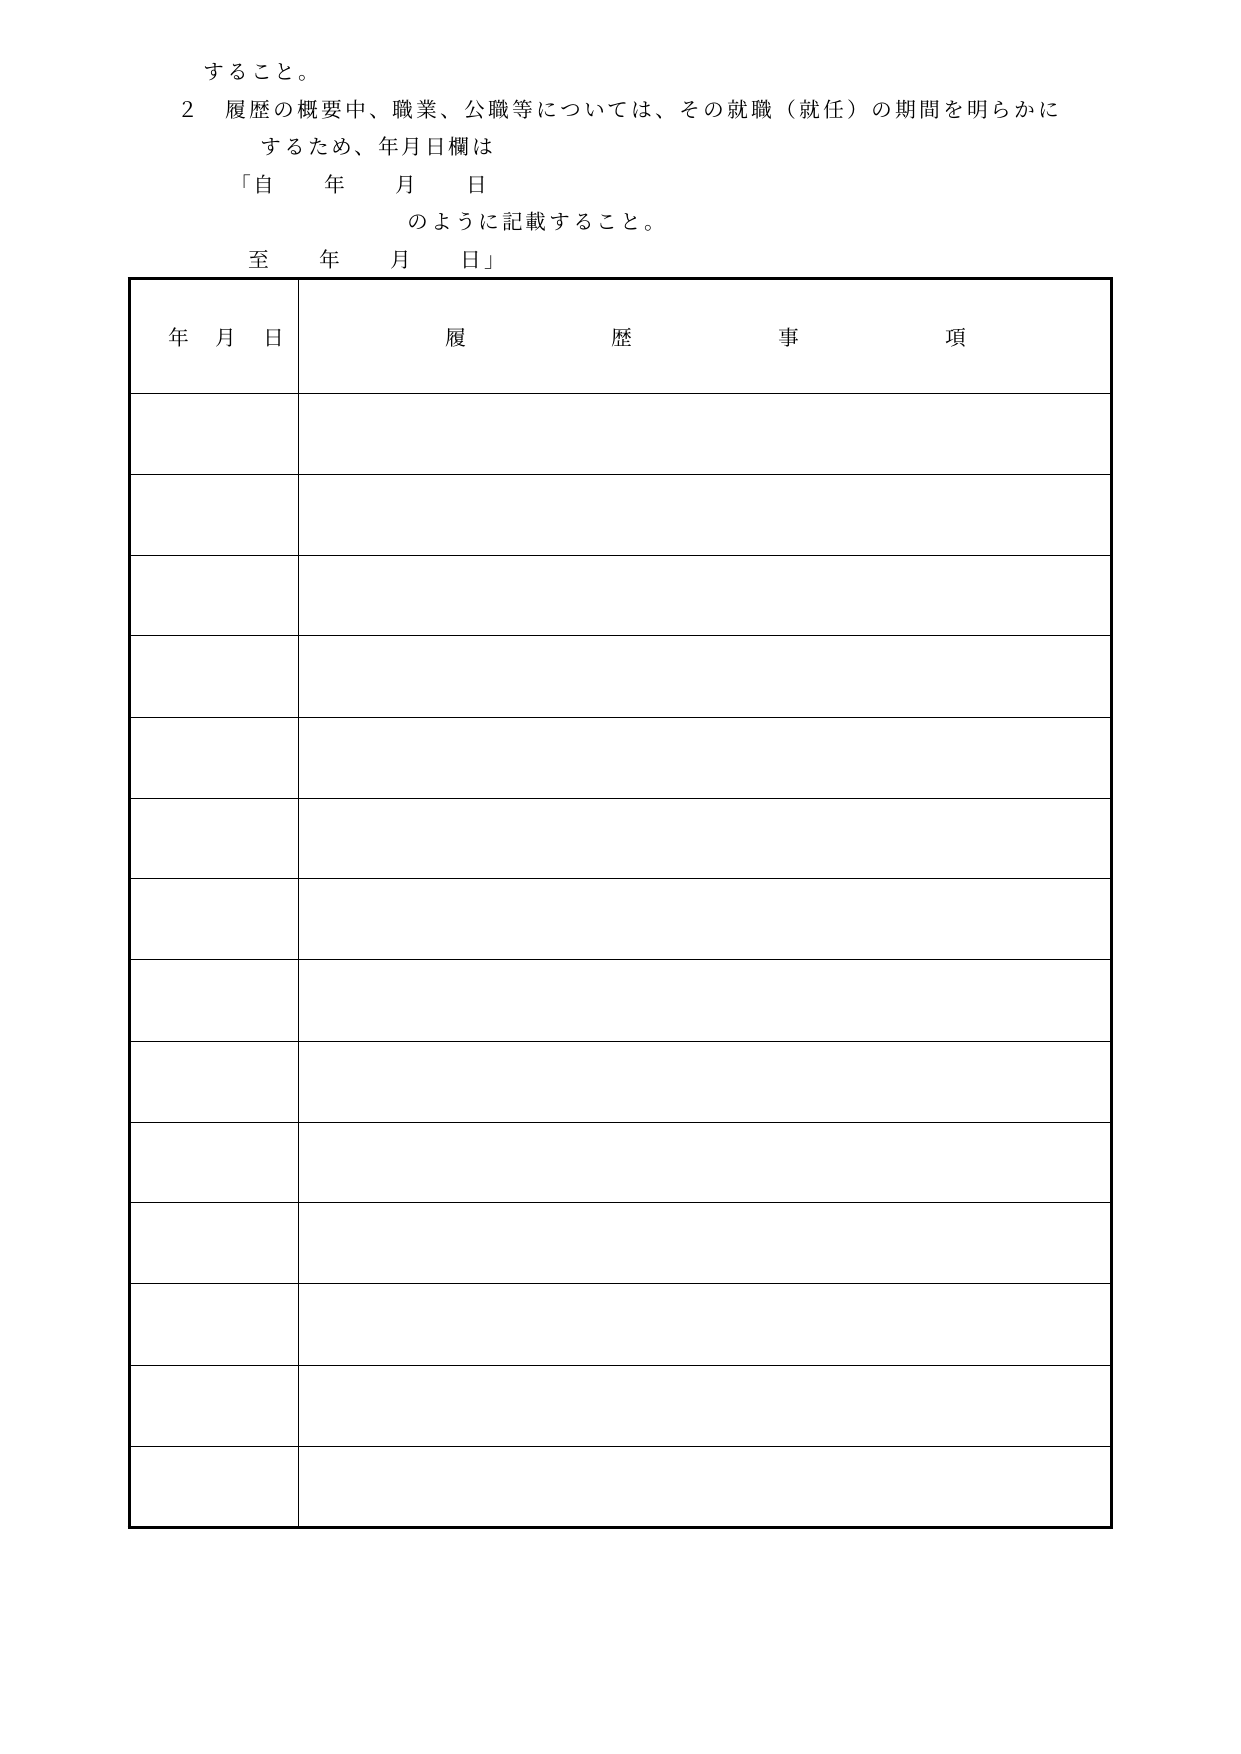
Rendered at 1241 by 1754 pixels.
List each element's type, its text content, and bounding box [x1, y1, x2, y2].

table_cell [131, 636, 298, 717]
table_cell [131, 718, 298, 798]
table_cell [131, 1042, 298, 1122]
table_cell [299, 394, 1110, 474]
table_cell [299, 879, 1110, 959]
text 「自 年 月 日 [177, 164, 1063, 202]
table_cell [299, 960, 1110, 1041]
table_cell [131, 960, 298, 1041]
table_cell [131, 475, 298, 555]
text ２ 履歴の概要中、職業、公職等については、その就職（就任）の期間を明らかにするため、年月日欄は [177, 89, 1063, 164]
table_cell [299, 1123, 1110, 1202]
table_cell [299, 718, 1110, 798]
table_cell [299, 799, 1110, 878]
table_cell [299, 1284, 1110, 1364]
table_cell [299, 636, 1110, 717]
table_cell [131, 1123, 298, 1202]
table_cell [299, 1366, 1110, 1446]
table_cell [131, 879, 298, 959]
text 至 年 月 日」 [177, 239, 1063, 277]
table_header 履 歴 事 項 [299, 280, 1110, 393]
text のように記載すること。 [177, 202, 1063, 239]
table_cell [131, 1203, 298, 1283]
table_cell [299, 1203, 1110, 1283]
table_cell [131, 1284, 298, 1364]
table_cell [299, 475, 1110, 555]
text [177, 52, 1034, 89]
table_cell [131, 394, 298, 474]
table_cell [299, 556, 1110, 635]
table_cell [299, 1447, 1110, 1526]
table_cell [131, 556, 298, 635]
table_cell [131, 1366, 298, 1446]
table_cell [299, 1042, 1110, 1122]
table_cell [131, 1447, 298, 1526]
table_header 年 月 日 [131, 280, 298, 393]
table_cell [131, 799, 298, 878]
